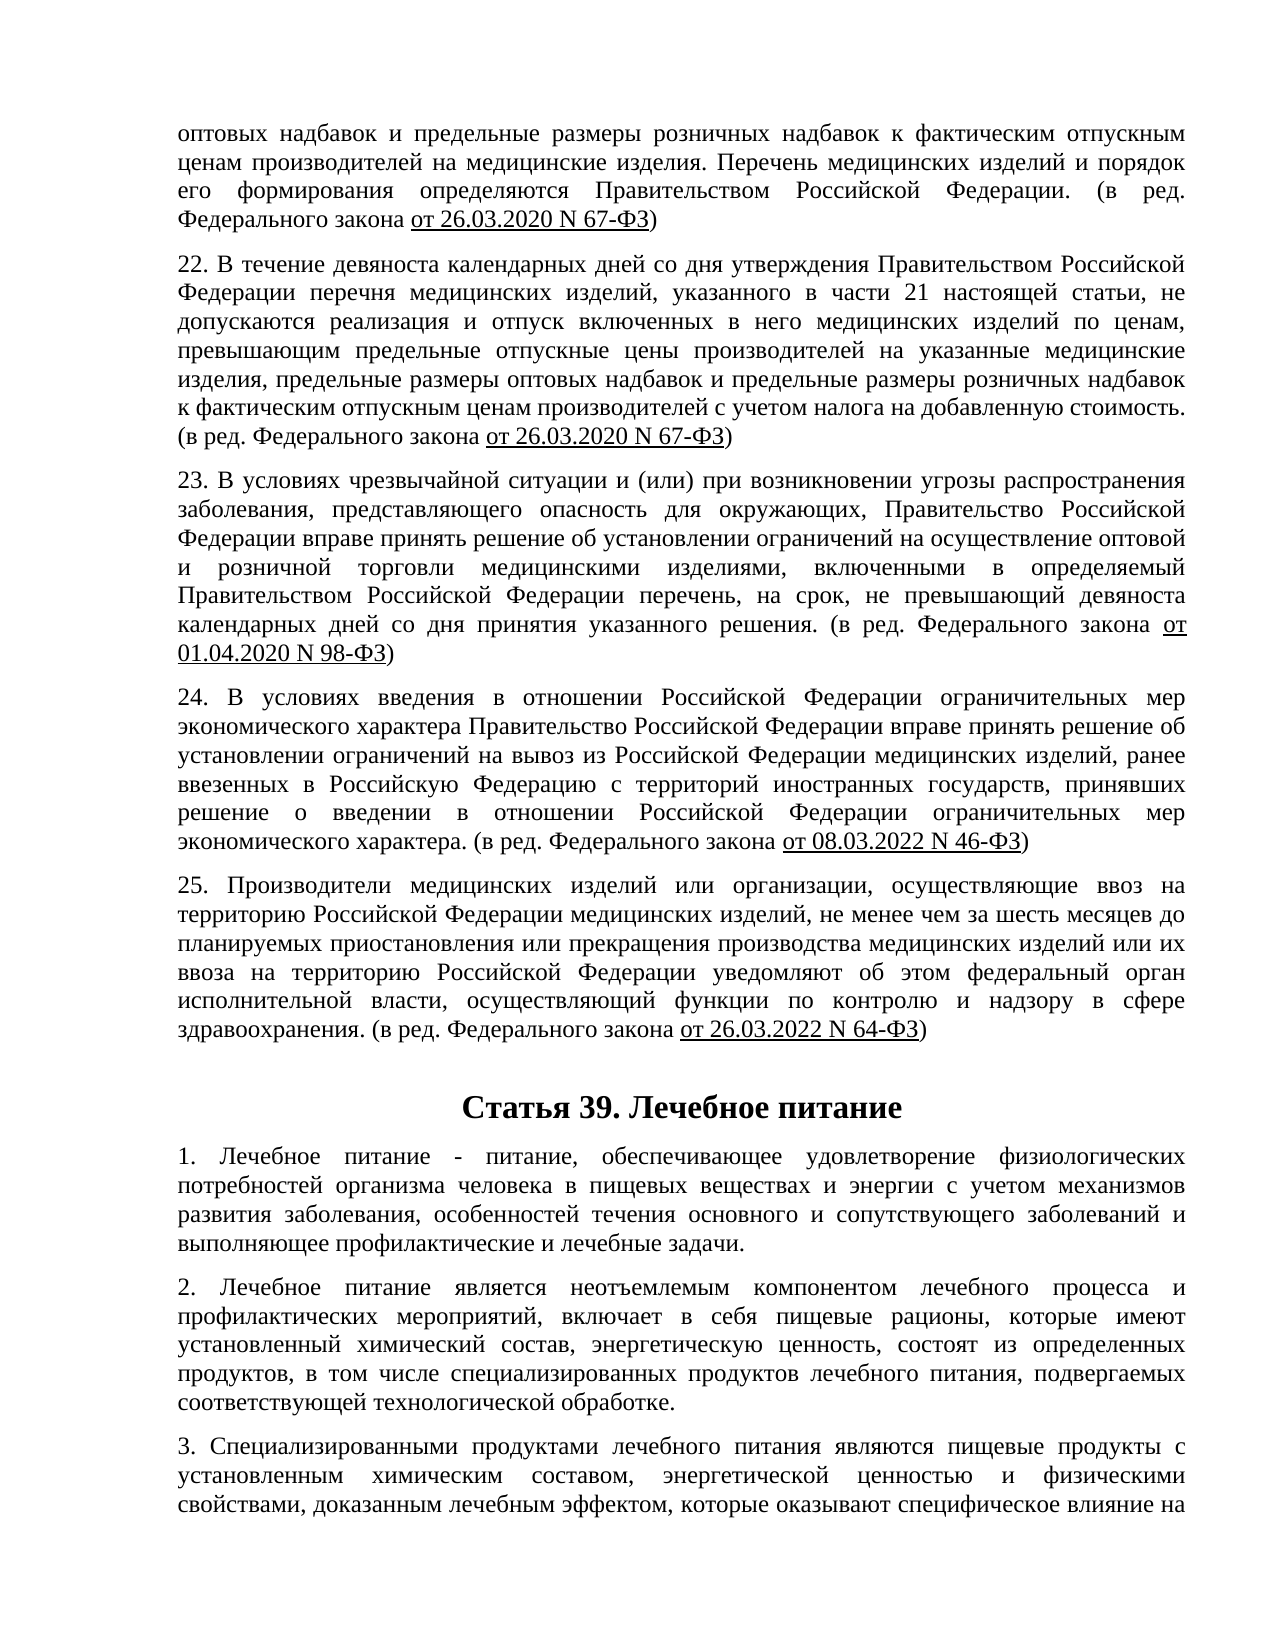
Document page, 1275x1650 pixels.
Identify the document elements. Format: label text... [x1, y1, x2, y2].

text 23. В условиях чрезвычайной ситуации и (или) при возникновении угрозы распространения заболевания, представляющего опасность для окружающих, Правительство Российской Федерации вправе принять решение об установлении ограничений на осуществление оптовой и розничной торговли медицинскими изделиями, включенными в определяемый Правительством Российской Федерации перечень, на срок, не превышающий девяноста календарных дней со дня принятия указанного решения. (в ред. Федерального закона от 01.04.2020 N 98-ФЗ) [177, 466, 1186, 667]
text 2. Лечебное питание является неотъемлемым компонентом лечебного процесса и профилактических мероприятий, включает в себя пищевые рационы, которые имеют установленный химический состав, энергетическую ценность, состоят из определенных продуктов, в том числе специализированных продуктов лечебного питания, подвергаемых соответствующей технологической обработке. [177, 1272, 1186, 1416]
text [177, 1431, 1186, 1518]
text 25. Производители медицинских изделий или организации, осуществляющие ввоз на территорию Российской Федерации медицинских изделий, не менее чем за шесть месяцев до планируемых приостановления или прекращения производства медицинских изделий или их ввоза на территорию Российской Федерации уведомляют об этом федеральный орган исполнительной власти, осуществляющий функции по контролю и надзору в сфере здравоохранения. (в ред. Федерального закона от 26.03.2022 N 64-ФЗ) [177, 871, 1186, 1043]
text Статья 39. Лечебное питание [177, 1087, 1186, 1126]
text 1. Лечебное питание - питание, обеспечивающее удовлетворение физиологических потребностей организма человека в пищевых веществах и энергии с учетом механизмов развития заболевания, особенностей течения основного и сопутствующего заболеваний и выполняющее профилактические и лечебные задачи. [177, 1141, 1186, 1256]
text 22. В течение девяноста календарных дней со дня утверждения Правительством Российской Федерации перечня медицинских изделий, указанного в части 21 настоящей статьи, не допускаются реализация и отпуск включенных в него медицинских изделий по ценам, превышающим предельные отпускные цены производителей на указанные медицинские изделия, предельные размеры оптовых надбавок и предельные размеры розничных надбавок к фактическим отпускным ценам производителей с учетом налога на добавленную стоимость. (в ред. Федерального закона от 26.03.2020 N 67-ФЗ) [177, 249, 1186, 450]
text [177, 118, 1186, 233]
text 24. В условиях введения в отношении Российской Федерации ограничительных мер экономического характера Правительство Российской Федерации вправе принять решение об установлении ограничений на вывоз из Российской Федерации медицинских изделий, ранее ввезенных в Российскую Федерацию с территорий иностранных государств, принявших решение о введении в отношении Российской Федерации ограничительных мер экономического характера. (в ред. Федерального закона от 08.03.2022 N 46-ФЗ) [177, 682, 1186, 855]
